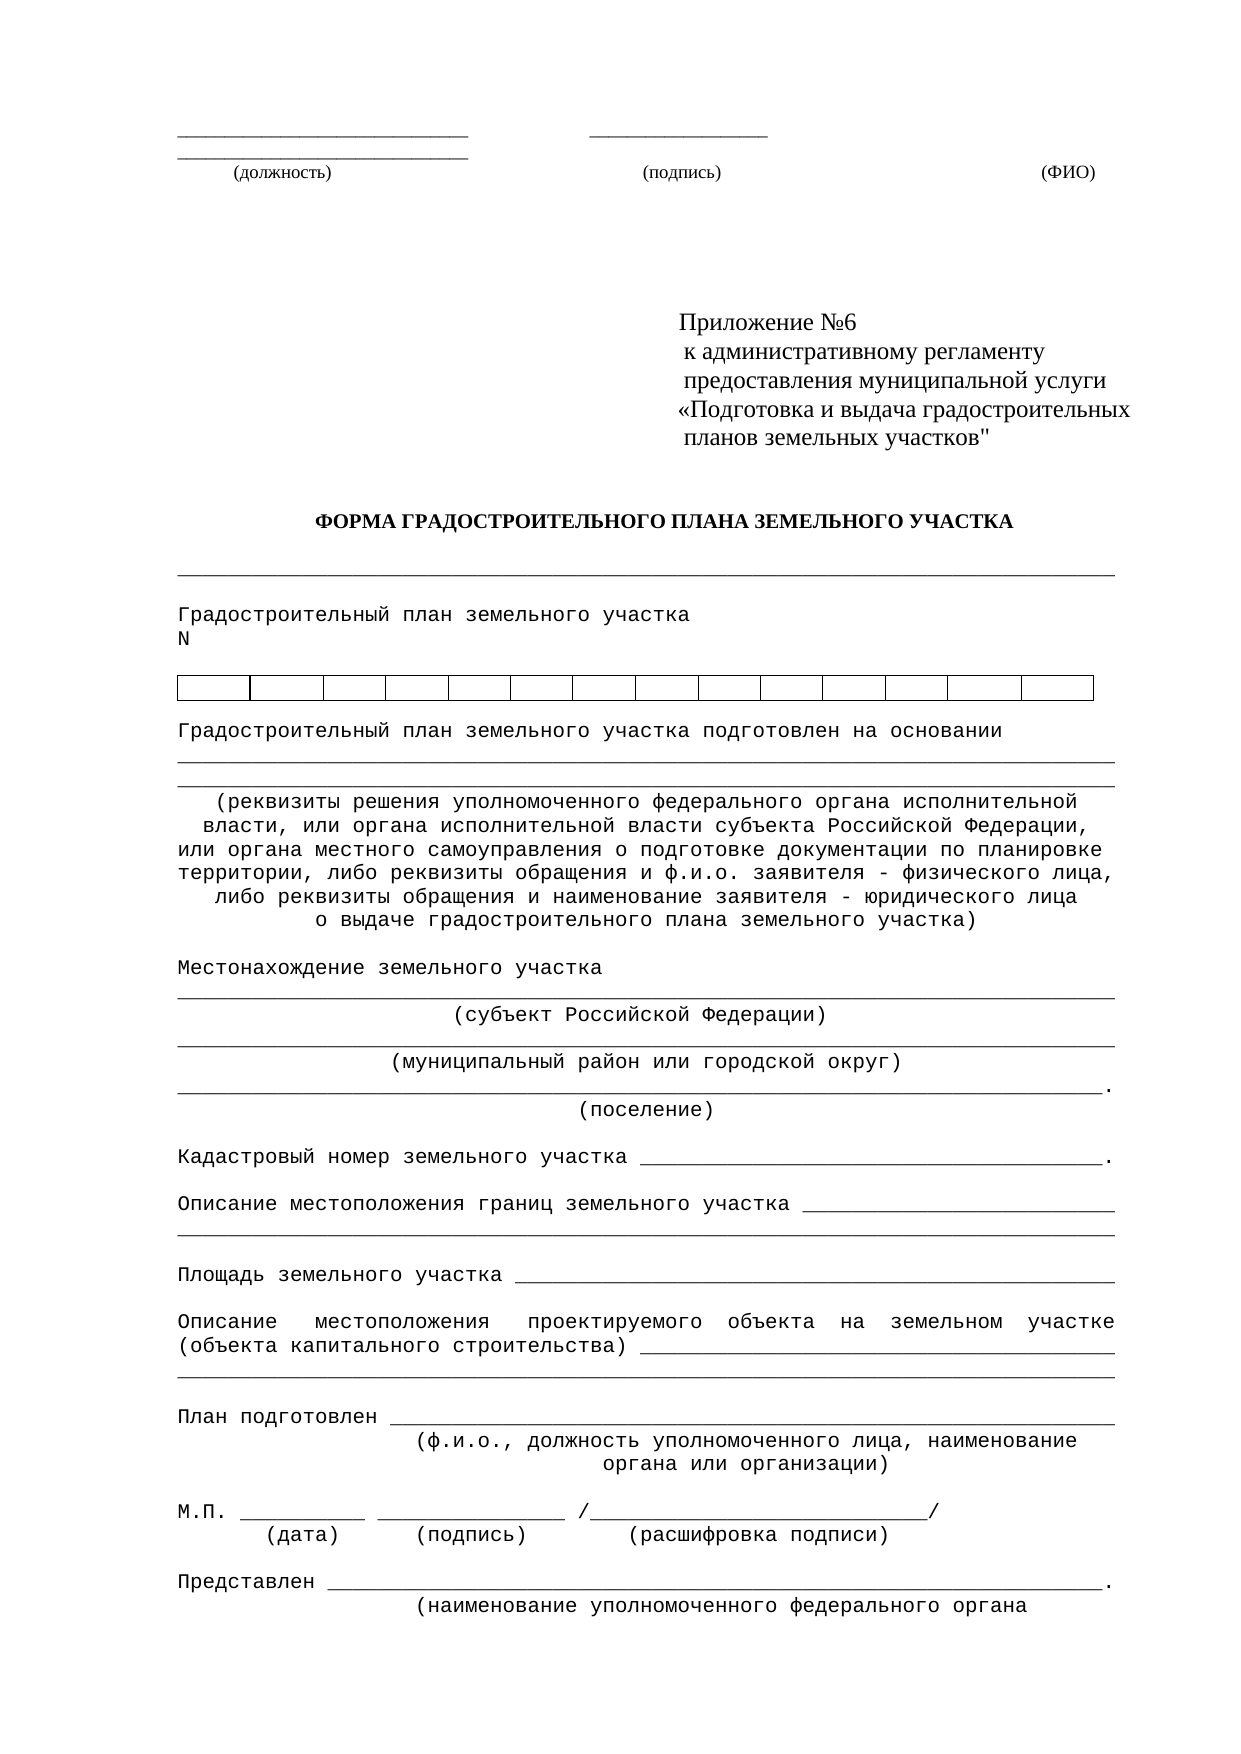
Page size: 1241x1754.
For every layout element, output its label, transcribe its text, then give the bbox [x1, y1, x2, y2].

text Градостроительный план земельного участка [177, 604, 1152, 628]
text Градостроительный план земельного участка подготовлен на основании [177, 720, 1152, 744]
text План подготовлен __________________________________________________________ [177, 1406, 1152, 1430]
title ФОРМА ГРАДОСТРОИТЕЛЬНОГО ПЛАНА ЗЕМЕЛЬНОГО УЧАСТКА [177, 509, 1152, 533]
text (объекта капитального строительства) ______________________________________ [177, 1335, 1152, 1359]
text ___________________________________________________________________________ [177, 744, 1152, 768]
table_header [324, 676, 385, 700]
table_header [573, 676, 635, 700]
text Приложение №6 [177, 307, 1152, 336]
text «Подготовка и выдача градостроительных [177, 394, 1152, 422]
text либо реквизиты обращения и наименование заявителя - юридического лица [177, 886, 1152, 909]
text М.П. __________ _______________ /___________________________/ [177, 1501, 1152, 1524]
text (муниципальный район или городской округ) [177, 1051, 1152, 1075]
table_header [1022, 676, 1093, 700]
text (поселение) [177, 1099, 1152, 1122]
text ___________________________________________________________________________ [177, 980, 1152, 1004]
text Площадь земельного участка ________________________________________________ [177, 1264, 1152, 1288]
table_header [699, 676, 760, 700]
table_header [761, 676, 822, 700]
text _______________________________ ___________________ _______________________________ [177, 118, 1152, 161]
text планов земельных участков" [177, 422, 1152, 451]
text ___________________________________________________________________________ [177, 1028, 1152, 1051]
text Представлен ______________________________________________________________. [177, 1572, 1152, 1595]
table_header [178, 676, 249, 700]
table_header [823, 676, 885, 700]
text (должность) (подпись) (ФИО) [177, 161, 1152, 183]
table_header [511, 676, 572, 700]
table_header [886, 676, 947, 700]
text (ф.и.о., должность уполномоченного лица, наименование [177, 1430, 1152, 1453]
text ___________________________________________________________________________ [177, 557, 1152, 580]
text Описание местоположения проектируемого объекта на земельном участке [177, 1311, 1152, 1335]
text ___________________________________________________________________________ [177, 768, 1152, 791]
table_header [449, 676, 510, 700]
table_header [386, 676, 448, 700]
text (реквизиты решения уполномоченного федерального органа исполнительной [177, 791, 1152, 815]
text к административному регламенту [177, 336, 1152, 365]
table_header [251, 676, 323, 700]
table_header [948, 676, 1021, 700]
text власти, или органа исполнительной власти субъекта Российской Федерации, [177, 815, 1152, 838]
text (наименование уполномоченного федерального органа [177, 1595, 1152, 1619]
text __________________________________________________________________________. [177, 1075, 1152, 1099]
text Местонахождение земельного участка [177, 957, 1152, 980]
text N [177, 628, 1152, 651]
text Описание местоположения границ земельного участка _________________________ [177, 1193, 1152, 1217]
text (дата) (подпись) (расшифровка подписи) [177, 1524, 1152, 1548]
text Кадастровый номер земельного участка _____________________________________. [177, 1146, 1152, 1169]
text ___________________________________________________________________________ [177, 1217, 1152, 1241]
text (субъект Российской Федерации) [177, 1004, 1152, 1028]
text ___________________________________________________________________________ [177, 1359, 1152, 1382]
text о выдаче градостроительного плана земельного участка) [177, 909, 1152, 933]
text или органа местного самоуправления о подготовке документации по планировке [177, 838, 1152, 862]
table_header [636, 676, 698, 700]
text территории, либо реквизиты обращения и ф.и.о. заявителя - физического лица, [177, 862, 1152, 886]
text органа или организации) [177, 1453, 1152, 1477]
text предоставления муниципальной услуги [177, 365, 1152, 394]
